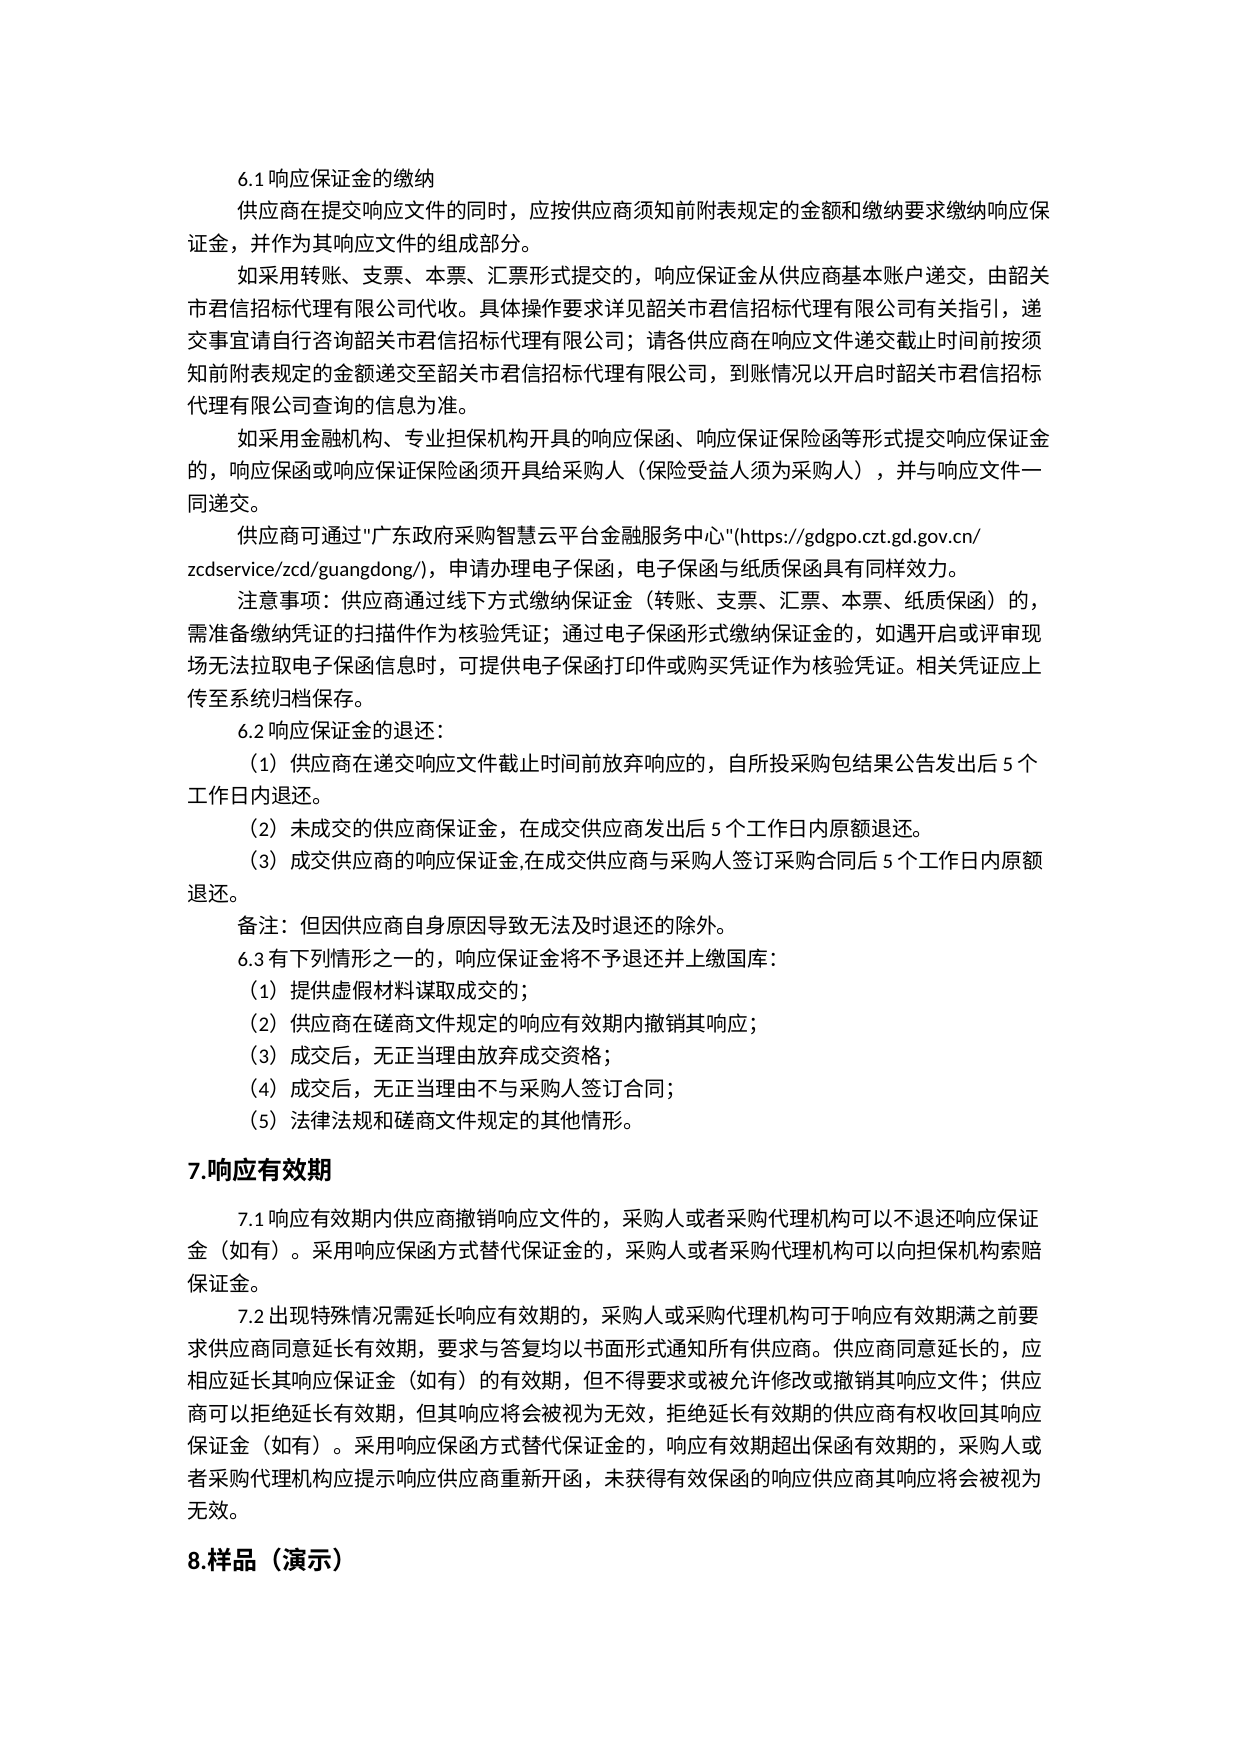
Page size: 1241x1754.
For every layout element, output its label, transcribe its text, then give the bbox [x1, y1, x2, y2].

text （3）成交后，无正当理由放弃成交资格； [187, 1039, 1053, 1072]
text 如采用转账、支票、本票、汇票形式提交的，响应保证金从供应商基本账户递交，由韶关市君信招标代理有限公司代收。具体操作要求详见韶关市君信招标代理有限公司有关指引，递交事宜请自行咨询韶关市君信招标代理有限公司；请各供应商在响应文件递交截止时间前按须知前附表规定的金额递交至韶关市君信招标代理有限公司，到账情况以开启时韶关市君信招标代理有限公司查询的信息为准。 [187, 259, 1053, 422]
text 6.1响应保证金的缴纳 [187, 162, 1053, 194]
text 6.3有下列情形之一的，响应保证金将不予退还并上缴国库： [187, 942, 1053, 974]
text 供应商在提交响应文件的同时，应按供应商须知前附表规定的金额和缴纳要求缴纳响应保证金，并作为其响应文件的组成部分。 [187, 194, 1053, 259]
text 7.1响应有效期内供应商撤销响应文件的，采购人或者采购代理机构可以不退还响应保证金（如有）。采用响应保函方式替代保证金的，采购人或者采购代理机构可以向担保机构索赔保证金。 [187, 1202, 1053, 1299]
text （2）供应商在磋商文件规定的响应有效期内撤销其响应； [187, 1007, 1053, 1039]
text 供应商可通过"广东政府采购智慧云平台金融服务中心"(https://gdgpo.czt.gd.gov.cn/zcdservice/zcd/guangdong/)，申请办理电子保函，电子保函与纸质保函具有同样效力。 [187, 519, 1053, 584]
text 6.2响应保证金的退还： [187, 714, 1053, 747]
text 8.样品（演示） [187, 1527, 1053, 1592]
text （3）成交供应商的响应保证金,在成交供应商与采购人签订采购合同后5个工作日内原额退还。 [187, 844, 1053, 909]
text 7.响应有效期 [187, 1137, 1053, 1202]
text （2）未成交的供应商保证金，在成交供应商发出后5个工作日内原额退还。 [187, 812, 1053, 844]
text （5）法律法规和磋商文件规定的其他情形。 [187, 1104, 1053, 1137]
text （1）供应商在递交响应文件截止时间前放弃响应的，自所投采购包结果公告发出后5个工作日内退还。 [187, 747, 1053, 812]
text （4）成交后，无正当理由不与采购人签订合同； [187, 1072, 1053, 1104]
text 备注：但因供应商自身原因导致无法及时退还的除外。 [187, 909, 1053, 942]
text 如采用金融机构、专业担保机构开具的响应保函、响应保证保险函等形式提交响应保证金的，响应保函或响应保证保险函须开具给采购人（保险受益人须为采购人），并与响应文件一同递交。 [187, 422, 1053, 519]
text 7.2出现特殊情况需延长响应有效期的，采购人或采购代理机构可于响应有效期满之前要求供应商同意延长有效期，要求与答复均以书面形式通知所有供应商。供应商同意延长的，应相应延长其响应保证金（如有）的有效期，但不得要求或被允许修改或撤销其响应文件；供应商可以拒绝延长有效期，但其响应将会被视为无效，拒绝延长有效期的供应商有权收回其响应保证金（如有）。采用响应保函方式替代保证金的，响应有效期超出保函有效期的，采购人或者采购代理机构应提示响应供应商重新开函，未获得有效保函的响应供应商其响应将会被视为无效。 [187, 1299, 1053, 1527]
text 注意事项：供应商通过线下方式缴纳保证金（转账、支票、汇票、本票、纸质保函）的，需准备缴纳凭证的扫描件作为核验凭证；通过电子保函形式缴纳保证金的，如遇开启或评审现场无法拉取电子保函信息时，可提供电子保函打印件或购买凭证作为核验凭证。相关凭证应上传至系统归档保存。 [187, 584, 1053, 714]
text （1）提供虚假材料谋取成交的； [187, 974, 1053, 1007]
